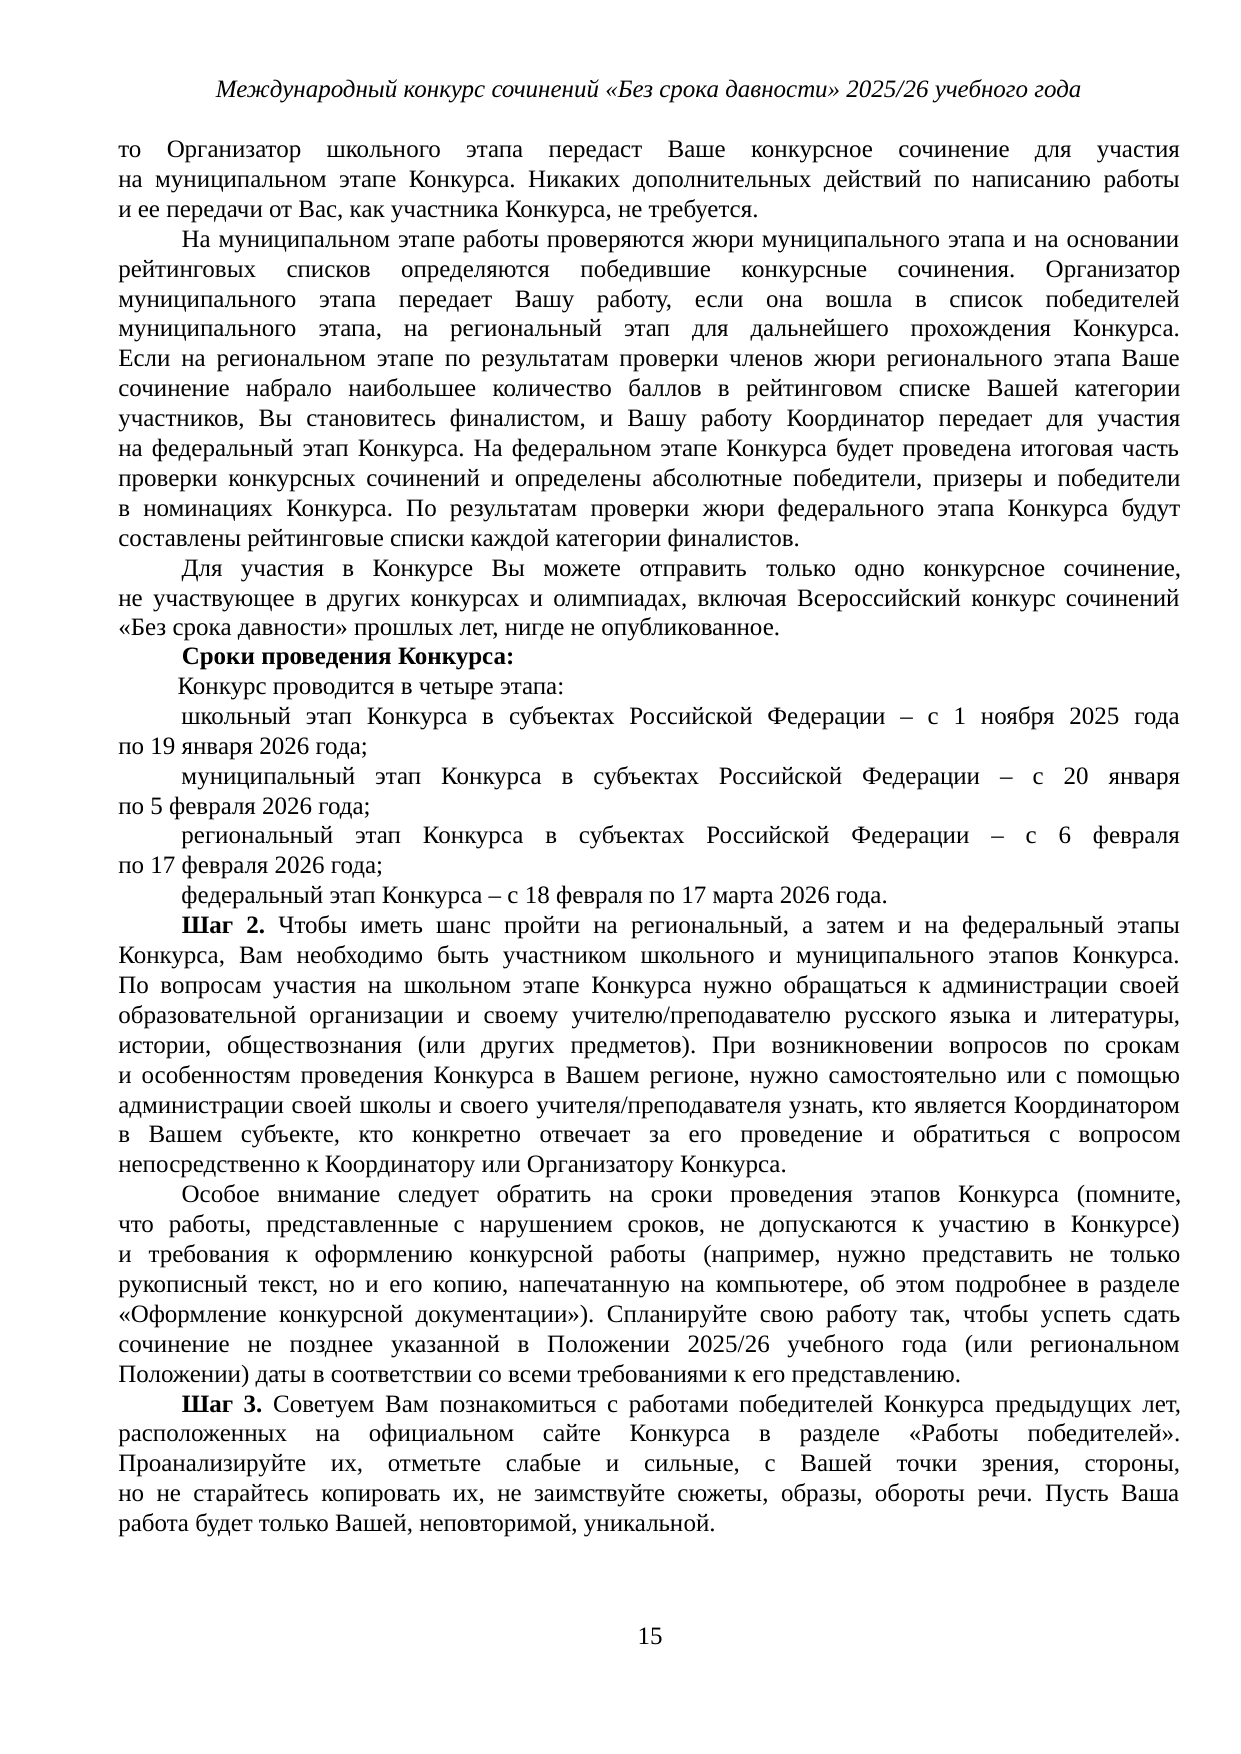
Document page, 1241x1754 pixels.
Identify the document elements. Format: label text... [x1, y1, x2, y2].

text Особое внимание следует обратить на сроки проведения этапов Конкурса (помните, что работы, представленные с нарушением сроков, не допускаются к участию в Конкурсе) и требования к оформлению конкурсной работы (например, нужно представить не только рукописный текст, но и его копию, напечатанную на компьютере, об этом подробнее в разделе «Оформление конкурсной документации»). Спланируйте свою работу так, чтобы успеть сдать сочинение не позднее указанной в Положении 2025/26 учебного года (или региональном Положении) даты в соответствии со всеми требованиями к его представлению. [118, 1178, 1181, 1387]
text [118, 133, 1181, 223]
text Шаг 3. Советуем Вам познакомиться с работами победителей Конкурса предыдущих лет, расположенных на официальном сайте Конкурса в разделе «Работы победителей». Проанализируйте их, отметьте слабые и сильные, с Вашей точки зрения, стороны, но не старайтесь копировать их, не заимствуйте сюжеты, образы, обороты речи. Пусть Ваша работа будет только Вашей, неповторимой, уникальной. [118, 1387, 1181, 1537]
text Сроки проведения Конкурса: [118, 641, 1181, 670]
text региональный этап Конкурса в субъектах Российской Федерации ‒ с 6 февраля по 17 февраля 2026 года; [118, 819, 1181, 879]
text федеральный этап Конкурса ‒ с 18 февраля по 17 марта 2026 года. [118, 879, 1181, 909]
text Шаг 2. Чтобы иметь шанс пройти на региональный, а затем и на федеральный этапы Конкурса, Вам необходимо быть участником школьного и муниципального этапов Конкурса. По вопросам участия на школьном этапе Конкурса нужно обращаться к администрации своей образовательной организации и своему учителю/преподавателю русского языка и литературы, истории, обществознания (или других предметов). При возникновении вопросов по срокам и особенностям проведения Конкурса в Вашем регионе, нужно самостоятельно или с помощью администрации своей школы и своего учителя/преподавателя узнать, кто является Координатором в Вашем субъекте, кто конкретно отвечает за его проведение и обратиться с вопросом непосредственно к Координатору или Организатору Конкурса. [118, 909, 1181, 1178]
text Конкурс проводится в четыре этапа: [118, 670, 1181, 700]
text На муниципальном этапе работы проверяются жюри муниципального этапа и на основании рейтинговых списков определяются победившие конкурсные сочинения. Организатор муниципального этапа передает Вашу работу, если она вошла в список победителей муниципального этапа, на региональный этап для дальнейшего прохождения Конкурса. Если на региональном этапе по результатам проверки членов жюри регионального этапа Ваше сочинение набрало наибольшее количество баллов в рейтинговом списке Вашей категории участников, Вы становитесь финалистом, и Вашу работу Координатор передает для участия на федеральный этап Конкурса. На федеральном этапе Конкурса будет проведена итоговая часть проверки конкурсных сочинений и определены абсолютные победители, призеры и победители в номинациях Конкурса. По результатам проверки жюри федерального этапа Конкурса будут составлены рейтинговые списки каждой категории финалистов. [118, 223, 1181, 552]
text школьный этап Конкурса в субъектах Российской Федерации ‒ с 1 ноября 2025 года по 19 января 2026 года; [118, 700, 1181, 760]
text Для участия в Конкурсе Вы можете отправить только одно конкурсное сочинение, не участвующее в других конкурсах и олимпиадах, включая Всероссийский конкурс сочинений «Без срока давности» прошлых лет, нигде не опубликованное. [118, 552, 1181, 641]
text муниципальный этап Конкурса в субъектах Российской Федерации ‒ с 20 января по 5 февраля 2026 года; [118, 760, 1181, 819]
